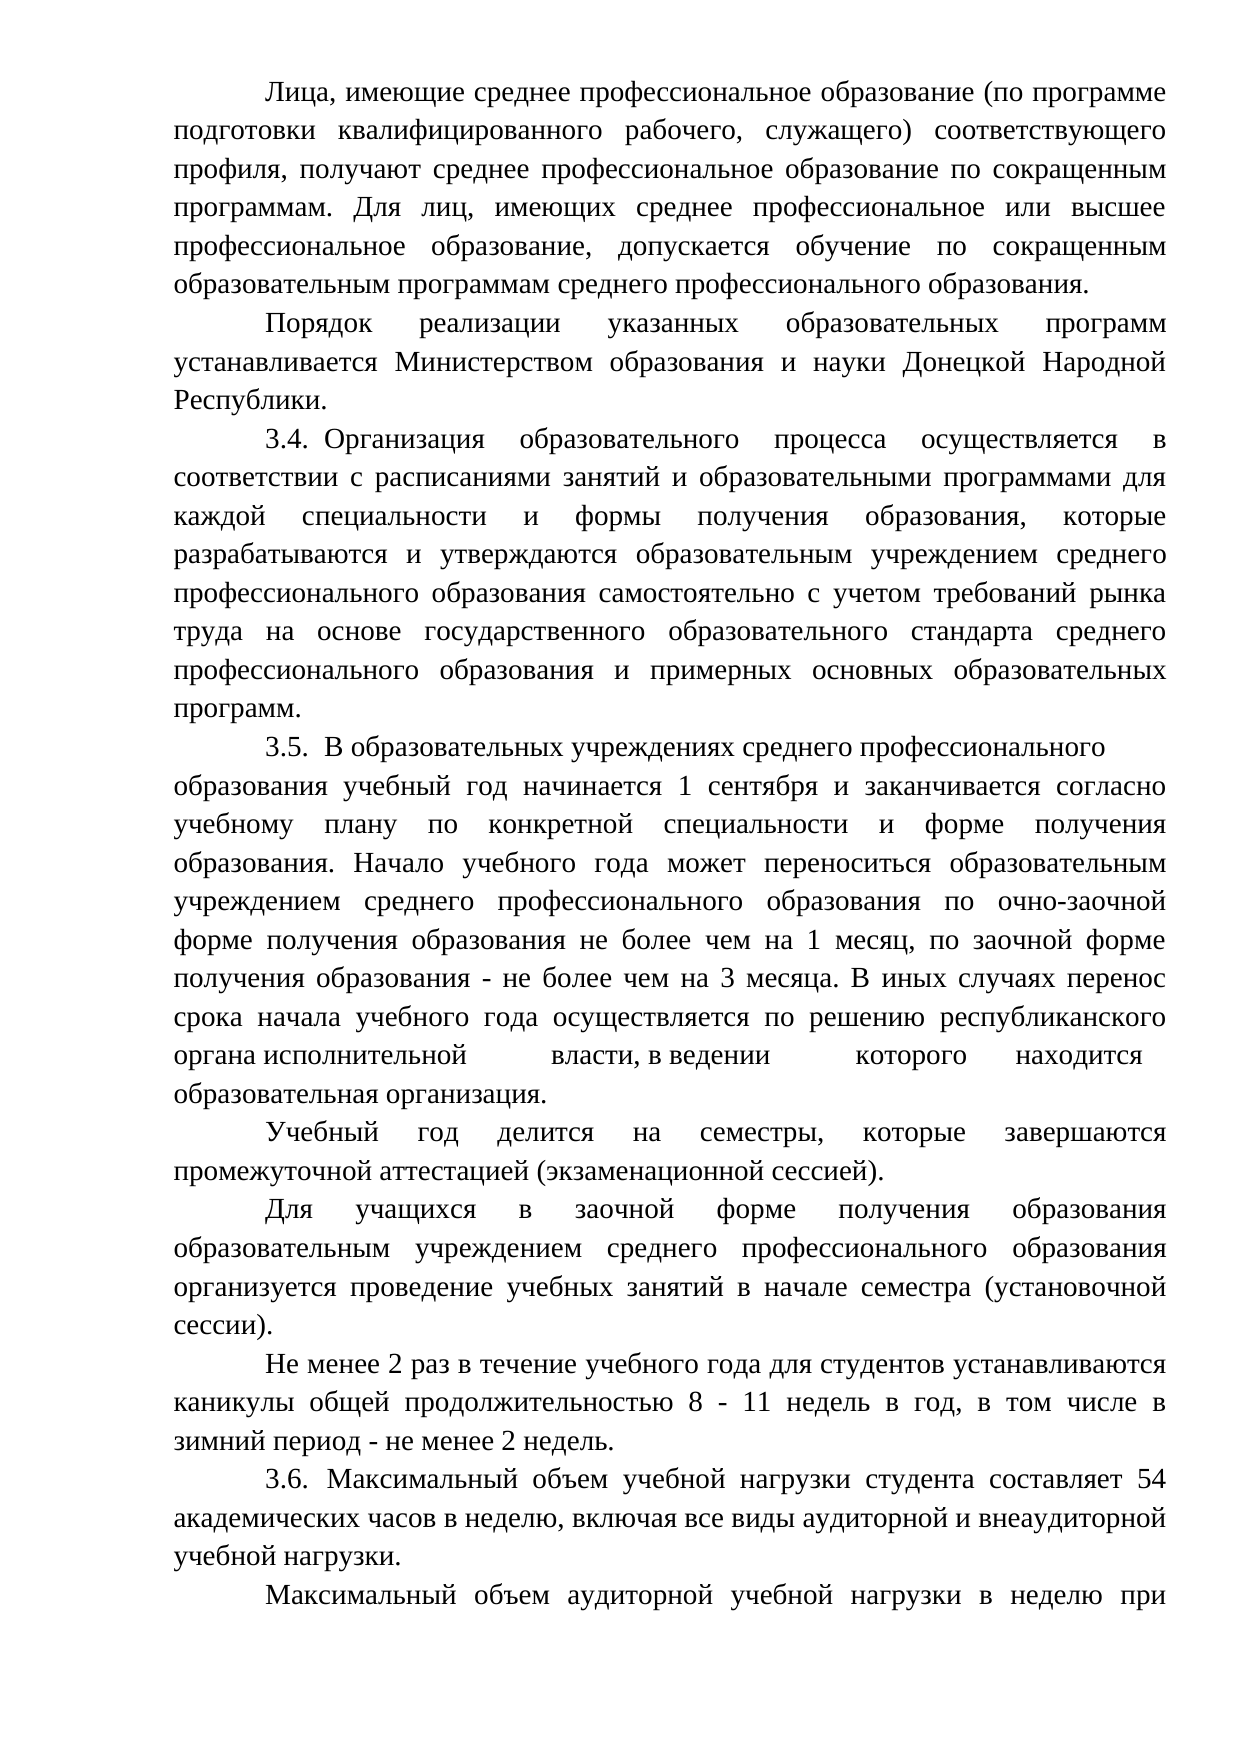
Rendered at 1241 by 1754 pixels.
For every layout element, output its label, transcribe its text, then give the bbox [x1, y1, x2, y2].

text Учебный год делится на семестры, которые завершаются промежуточной аттестацией (экзаменационной сессией). [173, 1114, 1167, 1187]
text Не менее 2 раз в течение учебного года для студентов устанавливаются каникулы общей продолжительностью 8 - 11 недель в год, в том числе в зимний период - не менее 2 недель. [173, 1346, 1167, 1456]
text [173, 1577, 1167, 1611]
text образовательная организация. [173, 1076, 1167, 1109]
list Максимальный объем учебной нагрузки студента составляет 54 академических часов в неделю, включая все виды аудиторной и внеаудиторной учебной нагрузки. [173, 1461, 1167, 1572]
list Организация образовательного процесса осуществляется в соответствии с расписаниями занятий и образовательными программами для каждой специальности и формы получения образования, которые разрабатываются и утверждаются образовательным учреждением среднего профессионального образования самостоятельно с учетом требований рынка труда на основе государственного образовательного стандарта среднего профессионального образования и примерных основных образовательных программ. [173, 421, 1167, 724]
text Порядок реализации указанных образовательных программ устанавливается Министерством образования и науки Донецкой Народной Республики. [173, 305, 1167, 416]
text образования учебный год начинается 1 сентября и заканчивается согласно учебному плану по конкретной специальности и форме получения образования. Начало учебного года может переноситься образовательным учреждением среднего профессионального образования по очно-заочной форме получения образования не более чем на 1 месяц, по заочной форме получения образования - не более чем на 3 месяца. В иных случаях перенос срока начала учебного года осуществляется по решению республиканского органа исполнительной власти, в ведении которого находится [173, 768, 1167, 1071]
text Для учащихся в заочной форме получения образования образовательным учреждением среднего профессионального образования организуется проведение учебных занятий в начале семестра (установочной сессии). [173, 1192, 1167, 1341]
text Лица, имеющие среднее профессиональное образование (по программе подготовки квалифицированного рабочего, служащего) соответствующего профиля, получают среднее профессиональное образование по сокращенным программам. Для лиц, имеющих среднее профессиональное или высшее профессиональное образование, допускается обучение по сокращенным образовательным программам среднего профессионального образования. [173, 74, 1167, 300]
list В образовательных учреждениях среднего профессионального [173, 729, 1167, 763]
